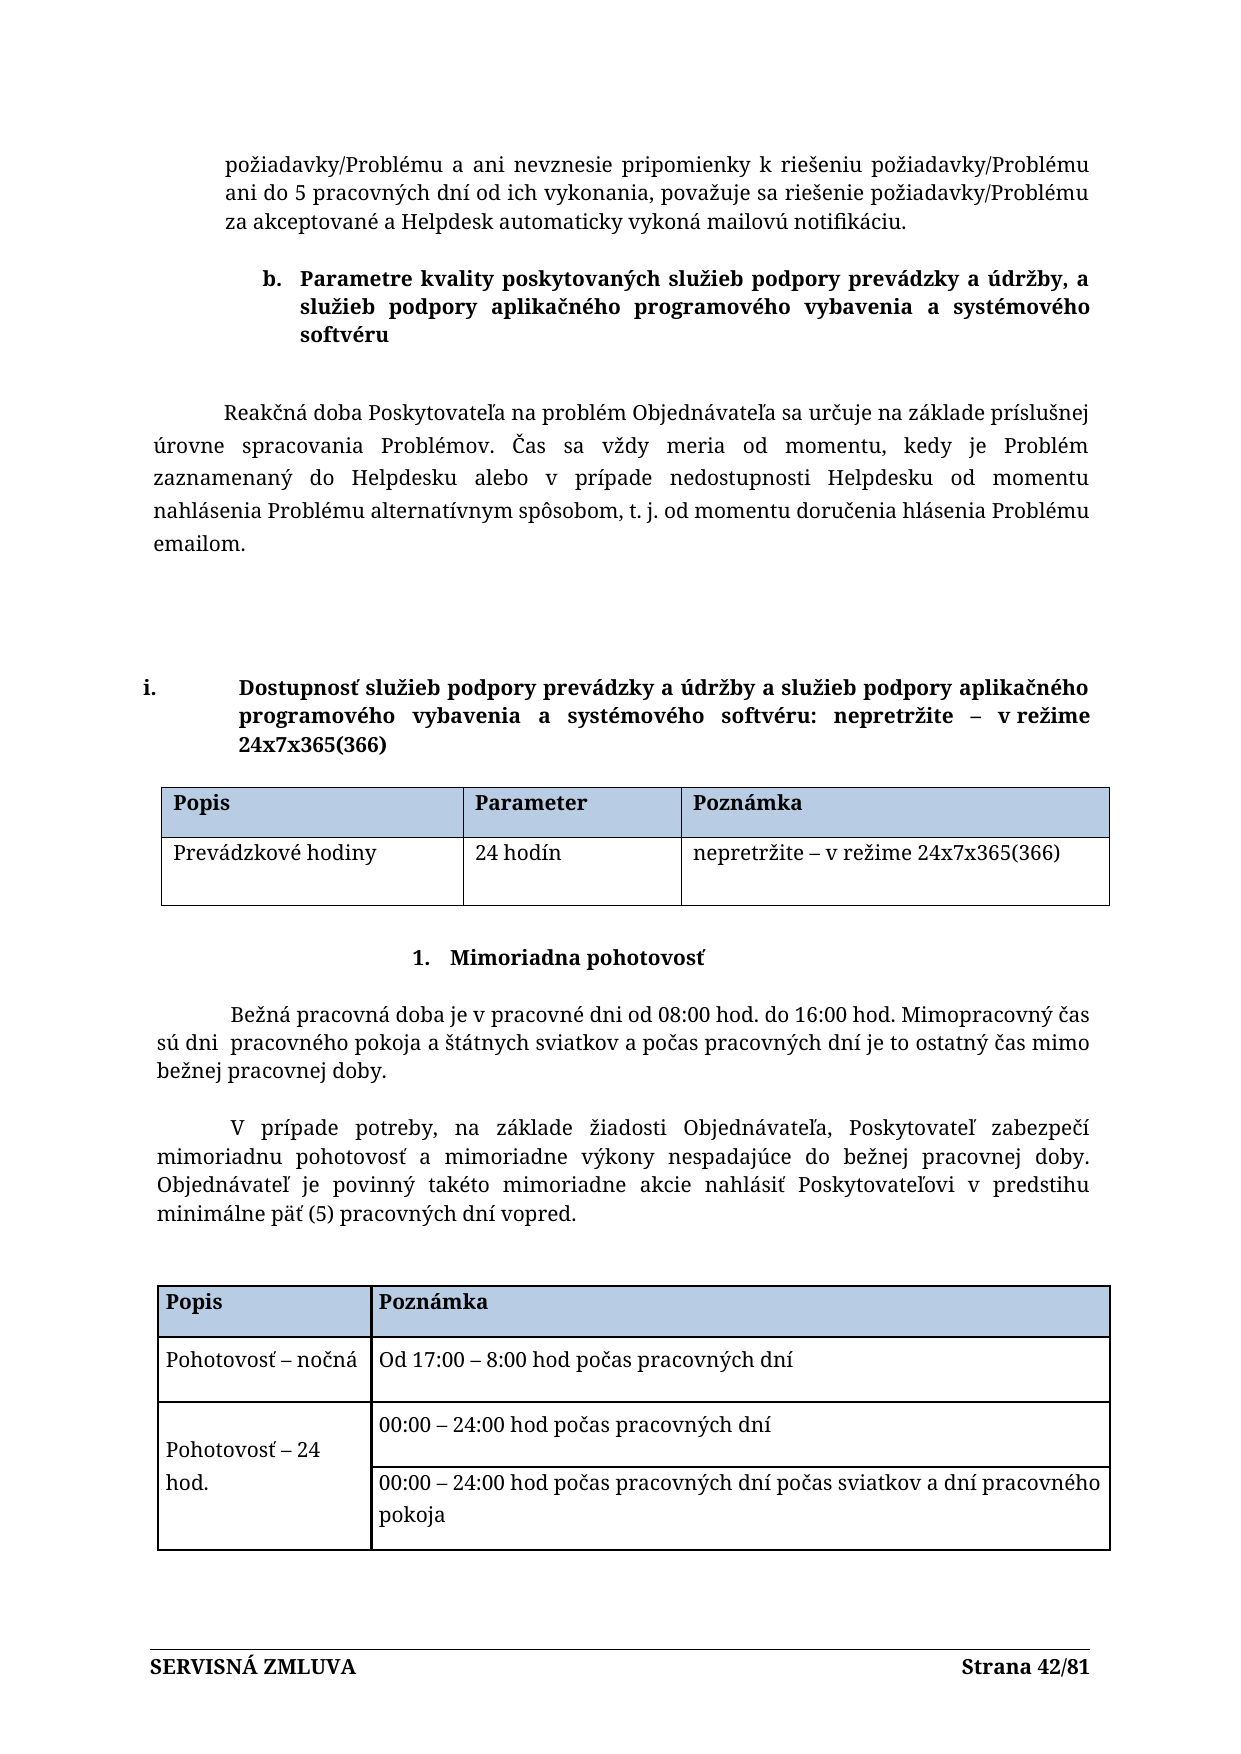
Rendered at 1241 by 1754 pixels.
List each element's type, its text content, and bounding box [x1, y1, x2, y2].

table_cell Pohotovosť – 24 hod. [159, 1403, 370, 1549]
table_cell 00:00 – 24:00 hod počas pracovných dní počas sviatkov a dní pracovného pokoja [373, 1468, 1109, 1549]
table_header Parameter [464, 788, 681, 837]
list Mimoriadna pohotovosť [412, 943, 1090, 971]
table_cell Prevádzkové hodiny [162, 838, 463, 905]
table_header Poznámka [682, 788, 1109, 837]
table_header Popis [162, 788, 463, 837]
list Parametre kvality poskytovaných služieb podpory prevádzky a údržby, a služieb podpory aplikačného programového vybavenia a systémového softvéru [262, 264, 1090, 349]
table_cell nepretržite – v režime 24x7x365(366) [682, 838, 1109, 905]
list Dostupnosť služieb podpory prevádzky a údržby a služieb podpory aplikačného programového vybavenia a systémového softvéru: nepretržite – v režime 24x7x365(366) [157, 673, 1090, 758]
subtitle V prípade potreby, na základe žiadosti Objednávateľa, Poskytovateľ zabezpečí mimoriadnu pohotovosť a mimoriadne výkony nespadajúce do bežnej pracovnej doby. Objednávateľ je povinný takéto mimoriadne akcie nahlásiť Poskytovateľovi v predstihu minimálne päť (5) pracovných dní vopred. [157, 1113, 1090, 1227]
table_header Poznámka [373, 1287, 1109, 1336]
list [187, 150, 1090, 235]
table_cell Pohotovosť – nočná [159, 1338, 370, 1401]
table_cell 24 hodín [464, 838, 681, 905]
table_cell 00:00 – 24:00 hod počas pracovných dní [373, 1403, 1109, 1466]
text Reakčná doba Poskytovateľa na problém Objednávateľa sa určuje na základe príslušnej úrovne spracovania Problémov. Čas sa vždy meria od momentu, kedy je Problém zaznamenaný do Helpdesku alebo v prípade nedostupnosti Helpdesku od momentu nahlásenia Problému alternatívnym spôsobom, t. j. od momentu doručenia hlásenia Problému emailom. [153, 398, 1090, 557]
table_header Popis [159, 1287, 370, 1336]
table_cell Od 17:00 – 8:00 hod počas pracovných dní [373, 1338, 1109, 1401]
subtitle Bežná pracovná doba je v pracovné dni od 08:00 hod. do 16:00 hod. Mimopracovný čas sú dni pracovného pokoja a štátnych sviatkov a počas pracovných dní je to ostatný čas mimo bežnej pracovnej doby. [157, 1000, 1090, 1085]
